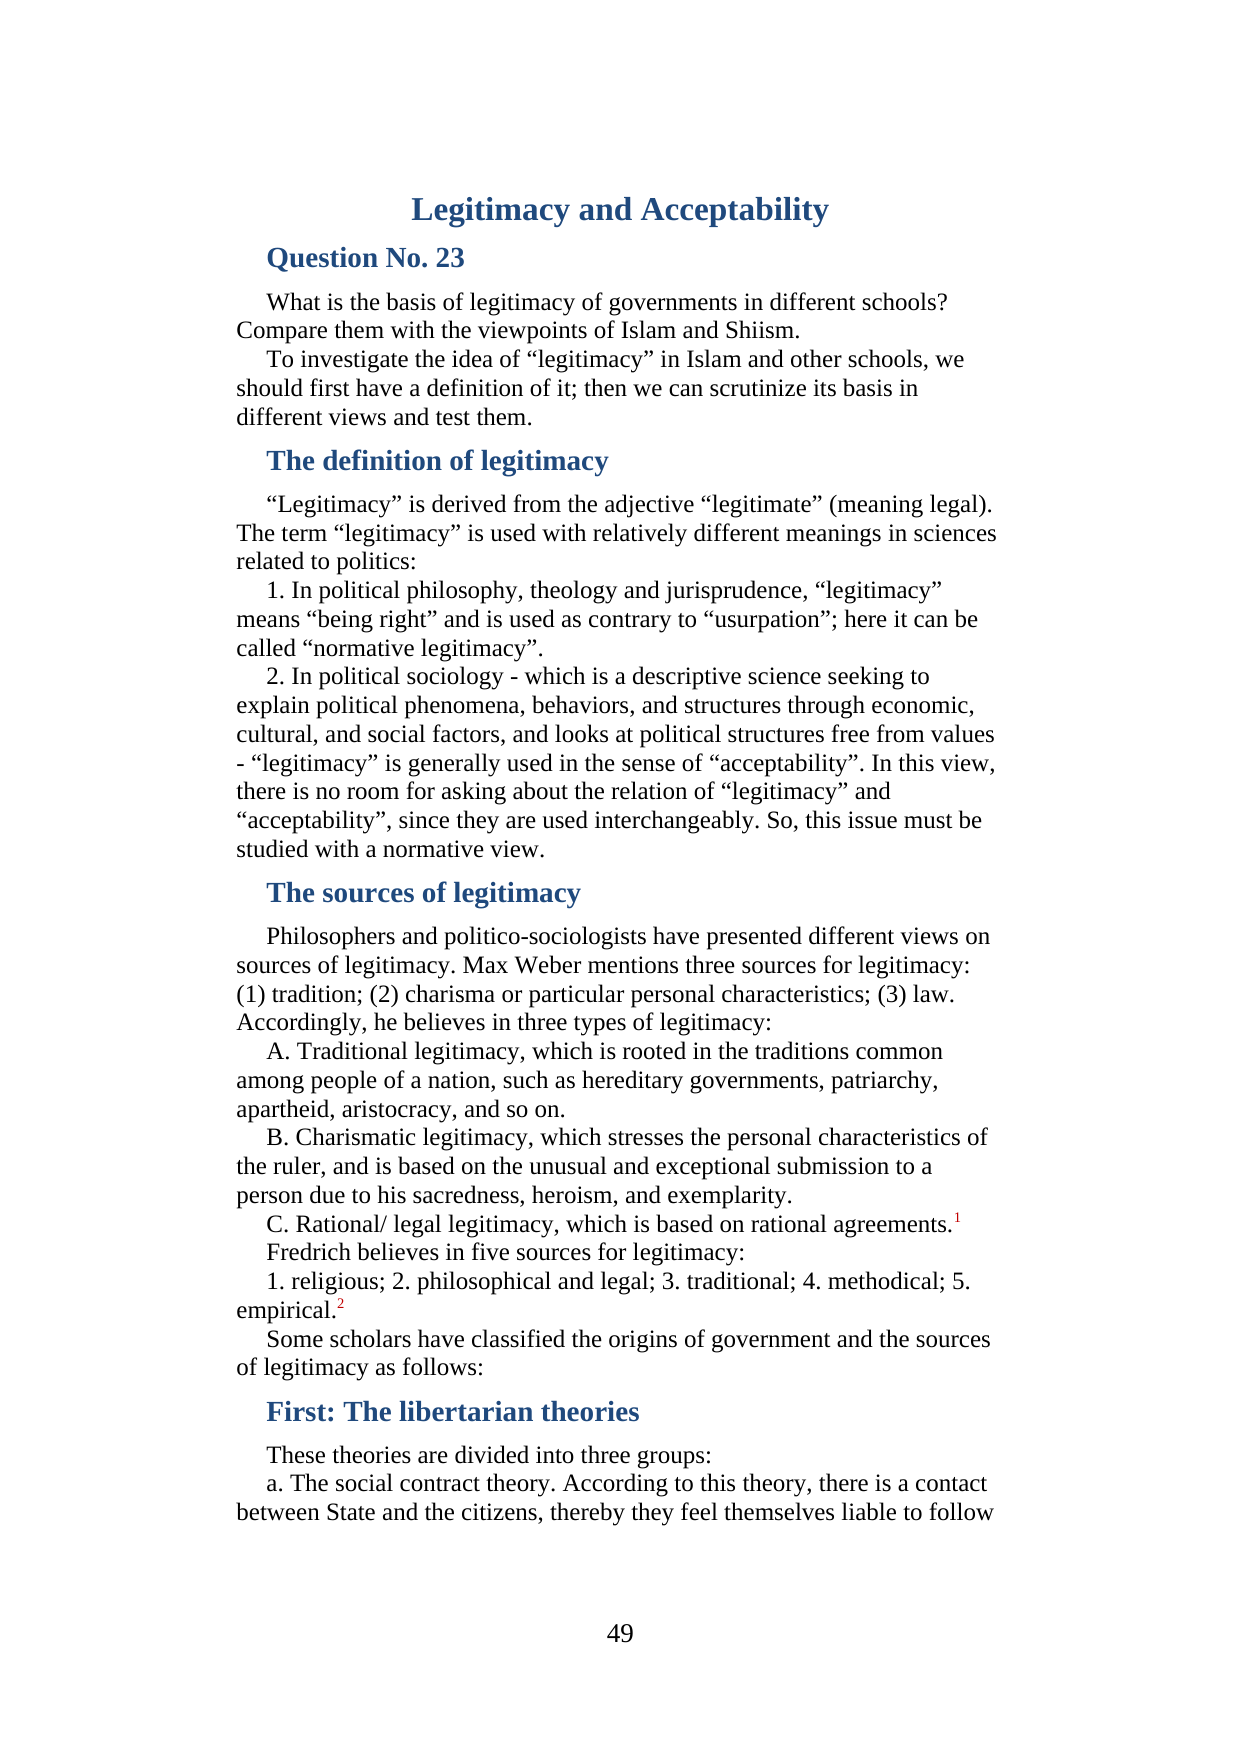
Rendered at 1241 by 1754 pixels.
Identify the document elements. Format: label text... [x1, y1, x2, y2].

text What is the basis of legitimacy of governments in different schools? Compare them with the viewpoints of Islam and Shiism. [236, 287, 1004, 344]
text 1. In political philosophy, theology and jurisprudence, “legitimacy” means “being right” and is used as contrary to “usurpation”; here it can be called “normative legitimacy”. [236, 575, 1004, 661]
text Some scholars have classified the origins of government and the sources of legitimacy as follows: [236, 1324, 1004, 1381]
text C. Rational/ legal legitimacy, which is based on rational agreements.1 [236, 1209, 1004, 1237]
subtitle Question No. 23 [236, 241, 1004, 274]
subtitle Legitimacy and Acceptability [236, 190, 1004, 228]
subtitle The sources of legitimacy [236, 875, 1004, 909]
text 2. In political sociology - which is a descriptive science seeking to explain political phenomena, behaviors, and structures through economic, cultural, and social factors, and looks at political structures free from values - “legitimacy” is generally used in the sense of “acceptability”. In this view, there is no room for asking about the relation of “legitimacy” and “acceptability”, since they are used interchangeably. So, this issue must be studied with a normative view. [236, 661, 1004, 863]
text Philosophers and politico-sociologists have presented different views on sources of legitimacy. Max Weber mentions three sources for legitimacy: (1) tradition; (2) charisma or particular personal characteristics; (3) law. Accordingly, he believes in three types of legitimacy: [236, 921, 1004, 1036]
text B. Charismatic legitimacy, which stresses the personal characteristics of the ruler, and is based on the unusual and exceptional submission to a person due to his sacredness, heroism, and exemplarity. [236, 1122, 1004, 1209]
text These theories are divided into three groups: [236, 1440, 1004, 1468]
text 1. religious; 2. philosophical and legal; 3. traditional; 4. methodical; 5. empirical.2 [236, 1266, 1004, 1324]
subtitle First: The libertarian theories [236, 1394, 1004, 1427]
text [236, 1468, 1004, 1526]
subtitle The definition of legitimacy [236, 443, 1004, 476]
text “Legitimacy” is derived from the adjective “legitimate” (meaning legal). The term “legitimacy” is used with relatively different meanings in sciences related to politics: [236, 489, 1004, 575]
text To investigate the idea of “legitimacy” in Islam and other schools, we should first have a definition of it; then we can scrutinize its basis in different views and test them. [236, 344, 1004, 430]
text A. Traditional legitimacy, which is rooted in the traditions common among people of a nation, such as hereditary governments, patriarchy, apartheid, aristocracy, and so on. [236, 1036, 1004, 1122]
text Fredrich believes in five sources for legitimacy: [236, 1237, 1004, 1266]
